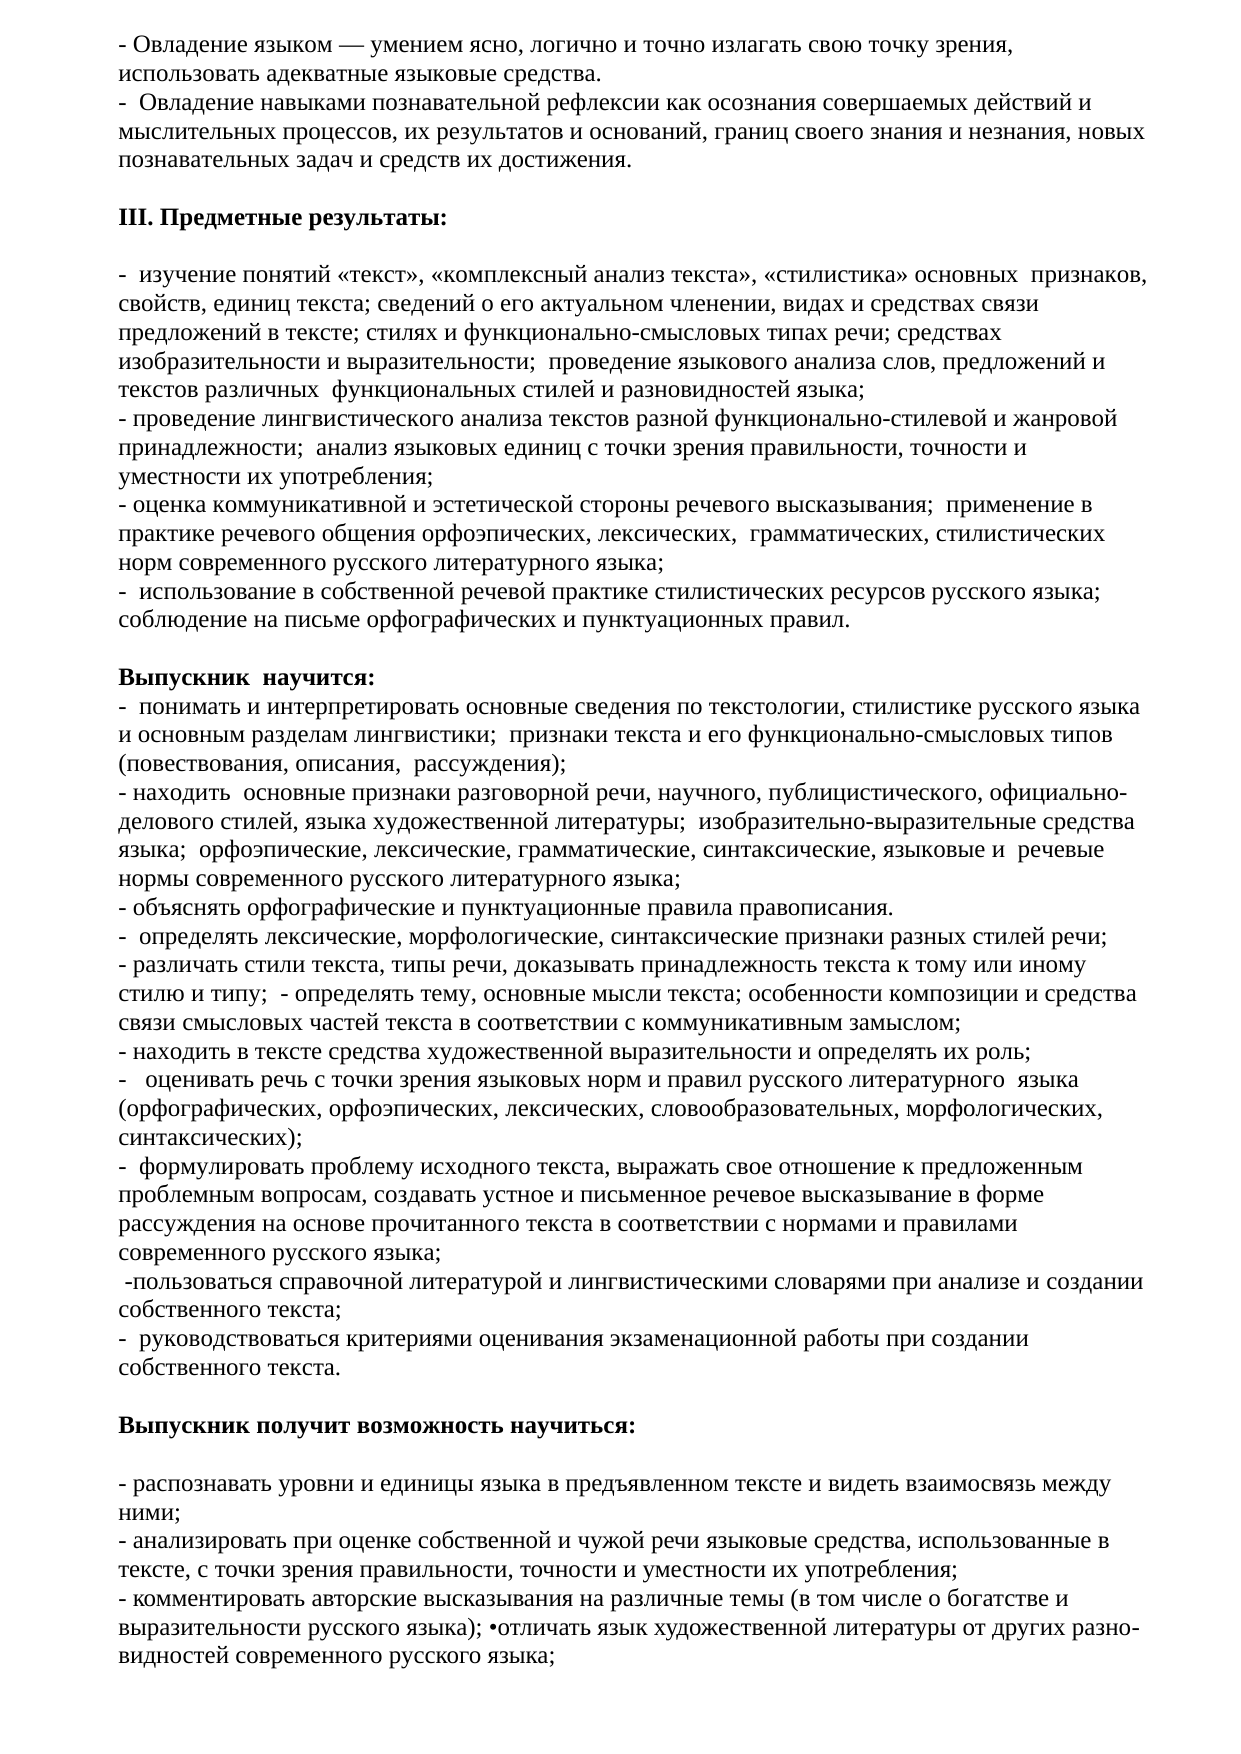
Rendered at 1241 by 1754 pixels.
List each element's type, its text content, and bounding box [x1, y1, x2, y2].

text - использование в собственной речевой практике стилистических ресурсов русского языка; соблюдение на письме орфографических и пунктуационных правил. [118, 576, 1152, 633]
text - понимать и интерпретировать основные сведения по текстологии, стилистике русского языка и основным разделам лингвистики; признаки текста и его функционально-смысловых типов (повествования, описания, рассуждения); [118, 691, 1152, 777]
text - определять лексические, морфологические, синтаксические признаки разных стилей речи; [118, 921, 1152, 949]
text Выпускник получит возможность научиться: [118, 1410, 1152, 1439]
text - анализировать при оценке собственной и чужой речи языковые средства, использованные в тексте, с точки зрения правильности, точности и уместности их употребления; [118, 1525, 1152, 1583]
text -пользоваться справочной литературой и лингвистическими словарями при анализе и создании собственного текста; [118, 1266, 1152, 1323]
text Выпускник научится: [118, 662, 1152, 691]
text - Овладение навыками познавательной рефлексии как осознания совершаемых действий и мыслительных процессов, их результатов и оснований, границ своего знания и незнания, новых познавательных задач и средств их достижения. [118, 87, 1152, 173]
text - различать стили текста, типы речи, доказывать принадлежность текста к тому или иному стилю и типу; - определять тему, основные мысли текста; особенности композиции и средства связи смысловых частей текста в соответствии с коммуникативным замыслом; [118, 949, 1152, 1036]
text - распознавать уровни и единицы языка в предъявленном тексте и видеть взаимосвязь между ними; [118, 1468, 1152, 1525]
text - формулировать проблему исходного текста, выражать свое отношение к предложенным проблемным вопросам, создавать устное и письменное речевое высказывание в форме рассуждения на основе прочитанного текста в соответствии с нормами и правилами современного русского языка; [118, 1151, 1152, 1266]
text - находить основные признаки разговорной речи, научного, публицистического, официально-делового стилей, языка художественной литературы; изобразительно-выразительные средства языка; орфоэпические, лексические, грамматические, синтаксические, языковые и речевые нормы современного русского литературного языка; [118, 777, 1152, 892]
text - оценивать речь с точки зрения языковых норм и правил русского литературного языка (орфографических, орфоэпических, лексических, словообразовательных, морфологических, синтаксических); [118, 1064, 1152, 1151]
text - проведение лингвистического анализа текстов разной функционально-стилевой и жанровой принадлежности; анализ языковых единиц с точки зрения правильности, точности и уместности их употребления; [118, 403, 1152, 489]
text - изучение понятий «текст», «комплексный анализ текста», «стилистика» основных признаков, свойств, единиц текста; сведений о его актуальном членении, видах и средствах связи предложений в тексте; стилях и функционально-смысловых типах речи; средствах изобразительности и выразительности; проведение языкового анализа слов, предложений и текстов различных функциональных стилей и разновидностей языка; [118, 259, 1152, 403]
text - находить в тексте средства художественной выразительности и определять их роль; [118, 1036, 1152, 1064]
text III. Предметные результаты: [118, 202, 1152, 231]
text - комментировать авторские высказывания на различные темы (в том числе о богатстве и выразительности русского языка); •отличать язык художественной литературы от других разновидностей современного русского языка; [118, 1583, 1152, 1669]
text - руководствоваться критериями оценивания экзаменационной работы при создании собственного текста. [118, 1323, 1152, 1381]
text - оценка коммуникативной и эстетической стороны речевого высказывания; применение в практике речевого общения орфоэпических, лексических, грамматических, стилистических норм современного русского литературного языка; [118, 489, 1152, 576]
text - Овладение языком — умением ясно, логично и точно излагать свою точку зрения, использовать адекватные языковые средства. [118, 29, 1152, 87]
text - объяснять орфографические и пунктуационные правила правописания. [118, 892, 1152, 921]
